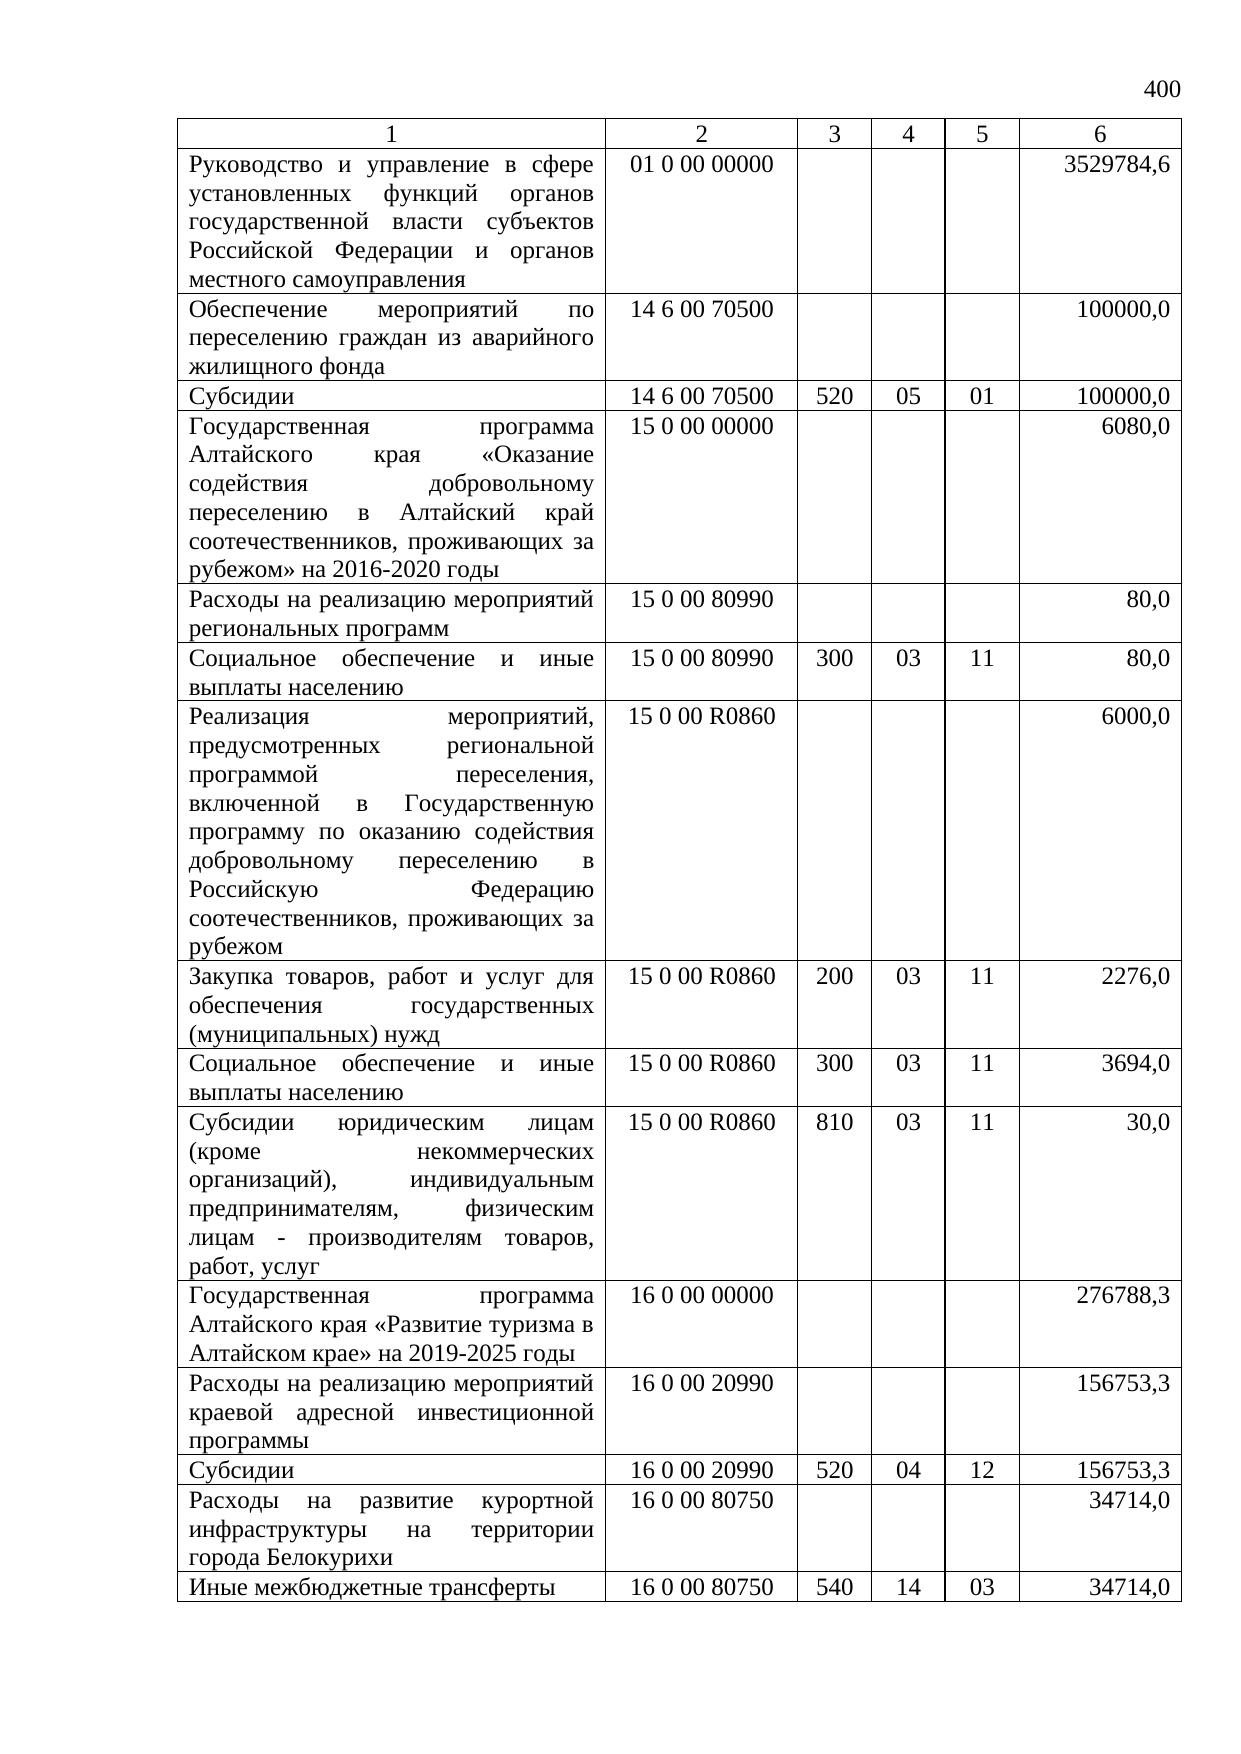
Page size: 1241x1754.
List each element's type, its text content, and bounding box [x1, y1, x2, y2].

table_cell Обеспечение мероприятий по переселению граждан из аварийного жилищного фонда [178, 294, 605, 380]
table_cell [872, 411, 944, 583]
table_cell Субсидии [178, 381, 605, 410]
table_cell [872, 584, 944, 642]
table_cell 16 0 00 20990 [606, 1368, 797, 1454]
table_cell 300 [798, 643, 871, 700]
table_cell Руководство и управление в сфере установленных функций органов государственной власти субъектов Российской Федерации и органов местного самоуправления [178, 149, 605, 293]
table_cell 6080,0 [1020, 411, 1181, 583]
table_cell Субсидии [178, 1455, 605, 1484]
table_cell 05 [872, 381, 944, 410]
table_cell 11 [946, 1107, 1019, 1279]
table_cell 03 [872, 1049, 944, 1106]
table_cell [946, 1281, 1019, 1367]
table_cell 15 0 00 00000 [606, 411, 797, 583]
table_cell Иные межбюджетные трансферты [178, 1572, 605, 1601]
table_header 4 [872, 119, 944, 148]
table_cell [798, 149, 871, 293]
table_cell Субсидии юридическим лицам (кроме некоммерческих организаций), индивидуальным предпринимателям, физическим лицам - производителям товаров, работ, услуг [178, 1107, 605, 1279]
table_cell 11 [946, 643, 1019, 700]
table_cell [798, 1368, 871, 1454]
table_cell 6000,0 [1020, 701, 1181, 960]
table_cell 16 0 00 00000 [606, 1281, 797, 1367]
table_cell [946, 1485, 1019, 1571]
table_cell 15 0 00 R0860 [606, 961, 797, 1047]
table_cell [798, 294, 871, 380]
table_cell 3529784,6 [1020, 149, 1181, 293]
table_cell 2276,0 [1020, 961, 1181, 1047]
table_cell Социальное обеспечение и иные выплаты населению [178, 643, 605, 700]
table_cell 34714,0 [1020, 1572, 1181, 1601]
table_cell [946, 149, 1019, 293]
table_cell [872, 701, 944, 960]
table_cell 276788,3 [1020, 1281, 1181, 1367]
table_cell [946, 294, 1019, 380]
table_cell 80,0 [1020, 643, 1181, 700]
table_cell 03 [872, 643, 944, 700]
table_header 2 [606, 119, 797, 148]
table_cell 12 [946, 1455, 1019, 1484]
table_cell 03 [946, 1572, 1019, 1601]
table_cell 16 0 00 80750 [606, 1485, 797, 1571]
table_cell 156753,3 [1020, 1455, 1181, 1484]
table_cell Расходы на реализацию мероприятий краевой адресной инвестиционной программы [178, 1368, 605, 1454]
table_cell 100000,0 [1020, 294, 1181, 380]
table_cell Социальное обеспечение и иные выплаты населению [178, 1049, 605, 1106]
table_cell 540 [798, 1572, 871, 1601]
table_cell 300 [798, 1049, 871, 1106]
table_cell 14 6 00 70500 [606, 381, 797, 410]
table_cell [872, 1368, 944, 1454]
table_cell 15 0 00 80990 [606, 584, 797, 642]
table_cell [798, 411, 871, 583]
table_header 6 [1020, 119, 1181, 148]
table_cell [798, 1281, 871, 1367]
table_cell [872, 149, 944, 293]
table_cell 03 [872, 961, 944, 1047]
table_cell [872, 294, 944, 380]
table_cell Расходы на реализацию мероприятий региональных программ [178, 584, 605, 642]
table_cell 3694,0 [1020, 1049, 1181, 1106]
table_cell 16 0 00 20990 [606, 1455, 797, 1484]
table_cell [946, 1368, 1019, 1454]
table_cell [946, 584, 1019, 642]
table_cell [798, 1485, 871, 1571]
table_cell 34714,0 [1020, 1485, 1181, 1571]
table_cell 156753,3 [1020, 1368, 1181, 1454]
table_cell 810 [798, 1107, 871, 1279]
table_cell 01 [946, 381, 1019, 410]
table_header 1 [178, 119, 605, 148]
table_cell 14 [872, 1572, 944, 1601]
table_cell 15 0 00 R0860 [606, 1107, 797, 1279]
table_cell Закупка товаров, работ и услуг для обеспечения государственных (муниципальных) нужд [178, 961, 605, 1047]
table_cell [872, 1281, 944, 1367]
table_cell 15 0 00 80990 [606, 643, 797, 700]
table_cell Реализация мероприятий, предусмотренных региональной программой переселения, включенной в Государственную программу по оказанию содействия добровольному переселению в Российскую Федерацию соотечественников, проживающих за рубежом [178, 701, 605, 960]
table_cell 16 0 00 80750 [606, 1572, 797, 1601]
table_cell 04 [872, 1455, 944, 1484]
table_cell 15 0 00 R0860 [606, 1049, 797, 1106]
table_cell Государственная программа Алтайского края «Развитие туризма в Алтайском крае» на 2019-2025 годы [178, 1281, 605, 1367]
table_cell [946, 701, 1019, 960]
table_header 5 [946, 119, 1019, 148]
table_cell 11 [946, 1049, 1019, 1106]
table_cell 520 [798, 1455, 871, 1484]
table_cell [798, 584, 871, 642]
table_cell Государственная программа Алтайского края «Оказание содействия добровольному переселению в Алтайский край соотечественников, проживающих за рубежом» на 2016-2020 годы [178, 411, 605, 583]
table_cell 03 [872, 1107, 944, 1279]
table_header 3 [798, 119, 871, 148]
table_cell 15 0 00 R0860 [606, 701, 797, 960]
table_cell [872, 1485, 944, 1571]
table_cell 520 [798, 381, 871, 410]
table_cell 100000,0 [1020, 381, 1181, 410]
table_cell 14 6 00 70500 [606, 294, 797, 380]
table_cell 30,0 [1020, 1107, 1181, 1279]
table_cell 11 [946, 961, 1019, 1047]
table_cell 80,0 [1020, 584, 1181, 642]
table_cell 200 [798, 961, 871, 1047]
table_cell 01 0 00 00000 [606, 149, 797, 293]
table_cell Расходы на развитие курортной инфраструктуры на территории города Белокурихи [178, 1485, 605, 1571]
table_cell [798, 701, 871, 960]
table_cell [946, 411, 1019, 583]
